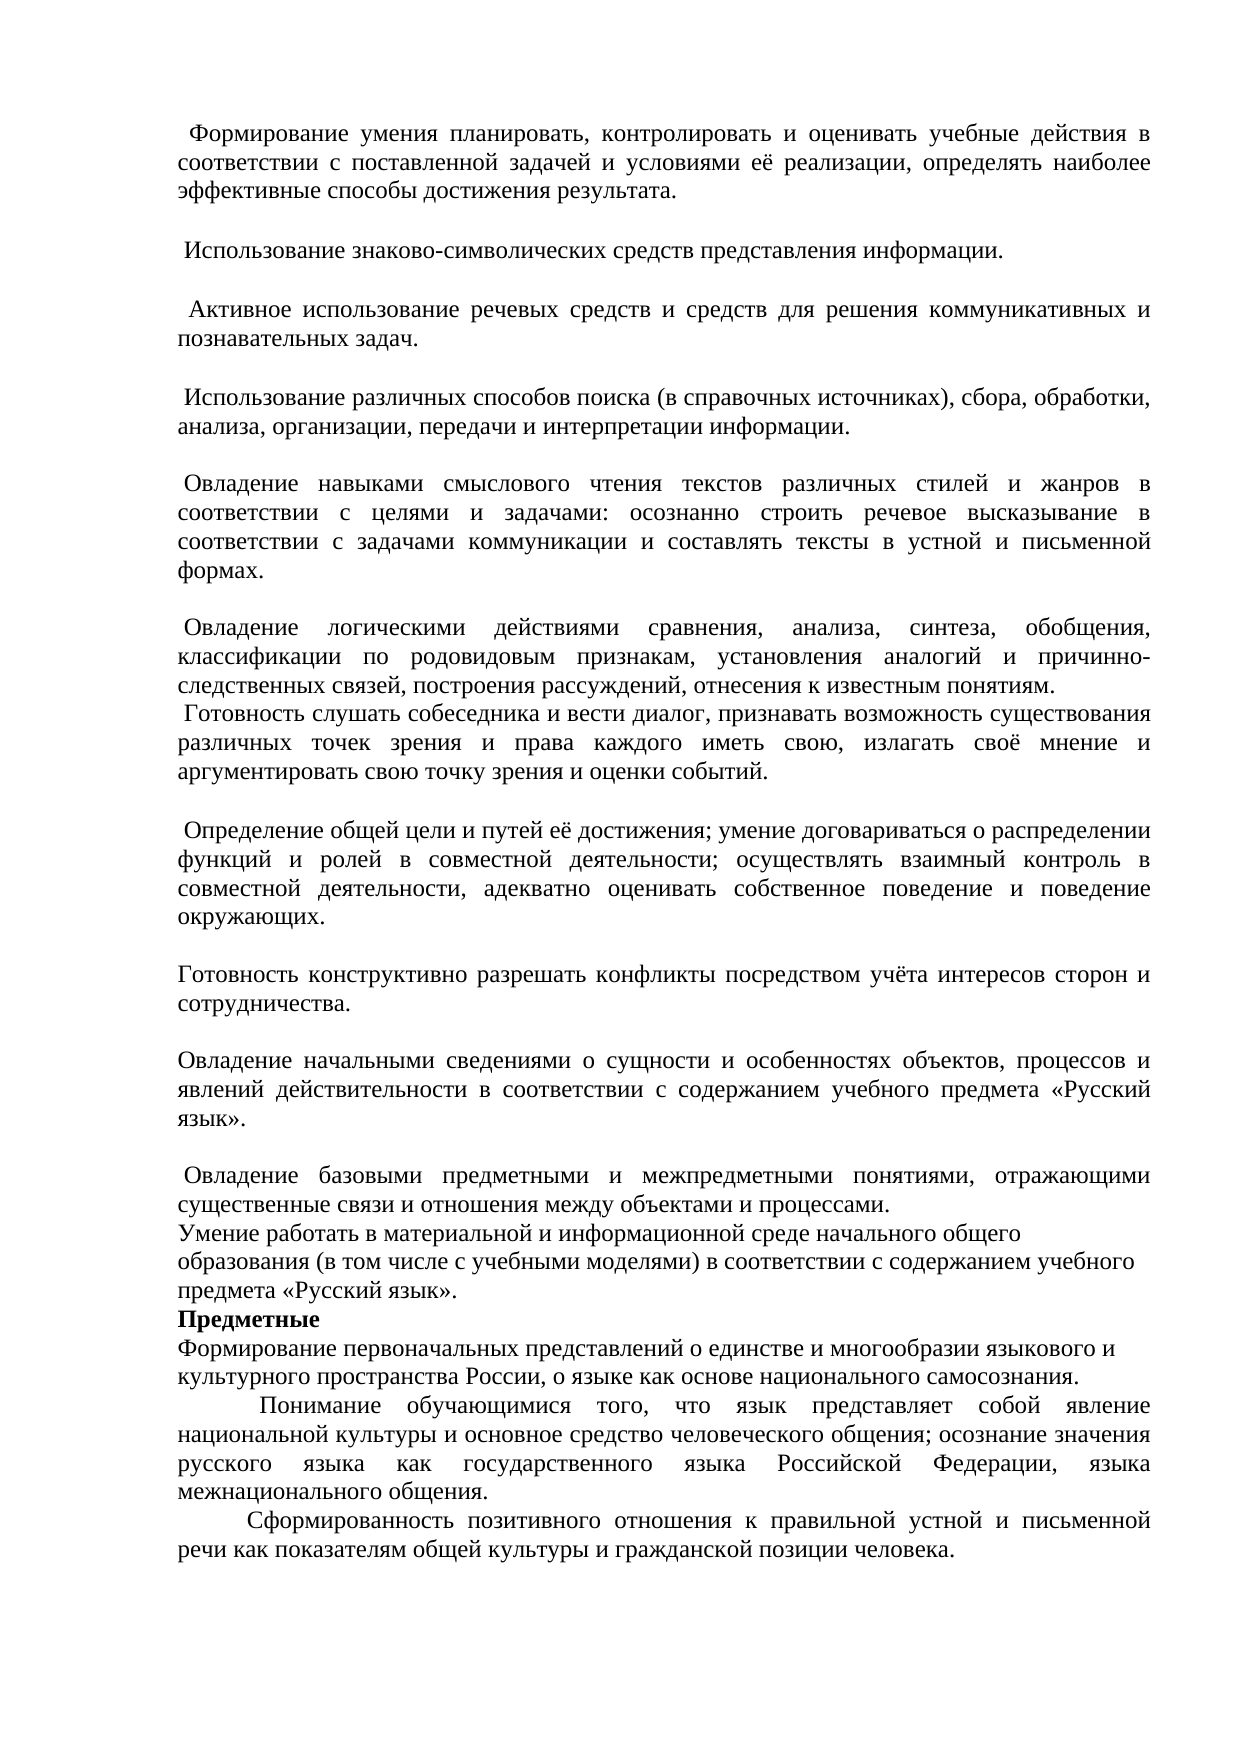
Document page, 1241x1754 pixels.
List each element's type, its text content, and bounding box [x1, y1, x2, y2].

text Активное использование речевых средств и средств для решения коммуникативных и познавательных задач. [177, 294, 1152, 352]
text Сформированность позитивного отношения к правильной устной и письменной речи как показателям общей культуры и гражданской позиции человека. [177, 1505, 1152, 1563]
text Овладение базовыми предметными и межпредметными понятиями, отражающими существенные связи и отношения между объектами и процессами. [177, 1160, 1152, 1218]
text Понимание обучающимися того, что язык представляет собой явление национальной культуры и основное средство человеческого общения; осознание значения русского языка как государственного языка Российской Федерации, языка межнационального общения. [177, 1390, 1152, 1505]
text Формирование первоначальных представлений о единстве и многообразии языкового и культурного пространства России, о языке как основе национального самосознания. [177, 1333, 1152, 1390]
text Предметные [177, 1304, 1152, 1333]
text Готовность слушать собеседника и вести диалог, признавать возможность существования различных точек зрения и права каждого иметь свою, излагать своё мнение и аргументировать свою точку зрения и оценки событий. [177, 698, 1152, 785]
text Использование различных способов поиска (в справочных источниках), сбора, обработки, анализа, организации, передачи и интерпретации информации. [177, 382, 1152, 440]
text Овладение начальными сведениями о сущности и особенностях объектов, процессов и явлений действительности в соответствии с содержанием учебного предмета «Русский язык». [177, 1045, 1152, 1131]
text Умение работать в материальной и информационной среде начального общего образования (в том числе с учебными моделями) в соответствии с содержанием учебного предмета «Русский язык». [177, 1218, 1152, 1304]
text Определение общей цели и путей её достижения; умение договариваться о распределении функций и ролей в совместной деятельности; осуществлять взаимный контроль в совместной деятельности, адекватно оценивать собственное поведение и поведение окружающих. [177, 815, 1152, 930]
text Овладение логическими действиями сравнения, анализа, синтеза, обобщения, классификации по родовидовым признакам, установления аналогий и причинно-следственных связей, построения рассуждений, отнесения к известным понятиям. [177, 612, 1152, 698]
text Готовность конструктивно разрешать конфликты посредством учёта интересов сторон и сотрудничества. [177, 959, 1152, 1016]
text Формирование умения планировать, контролировать и оценивать учебные действия в соответствии с поставленной задачей и условиями её реализации, определять наиболее эффективные способы достижения результата. [177, 118, 1152, 204]
text Использование знаково-символических средств представления информации. [177, 235, 1152, 264]
text Овладение навыками смыслового чтения текстов различных стилей и жанров в соответствии с целями и задачами: осознанно строить речевое высказывание в соответствии с задачами коммуникации и составлять тексты в устной и письменной формах. [177, 468, 1152, 583]
